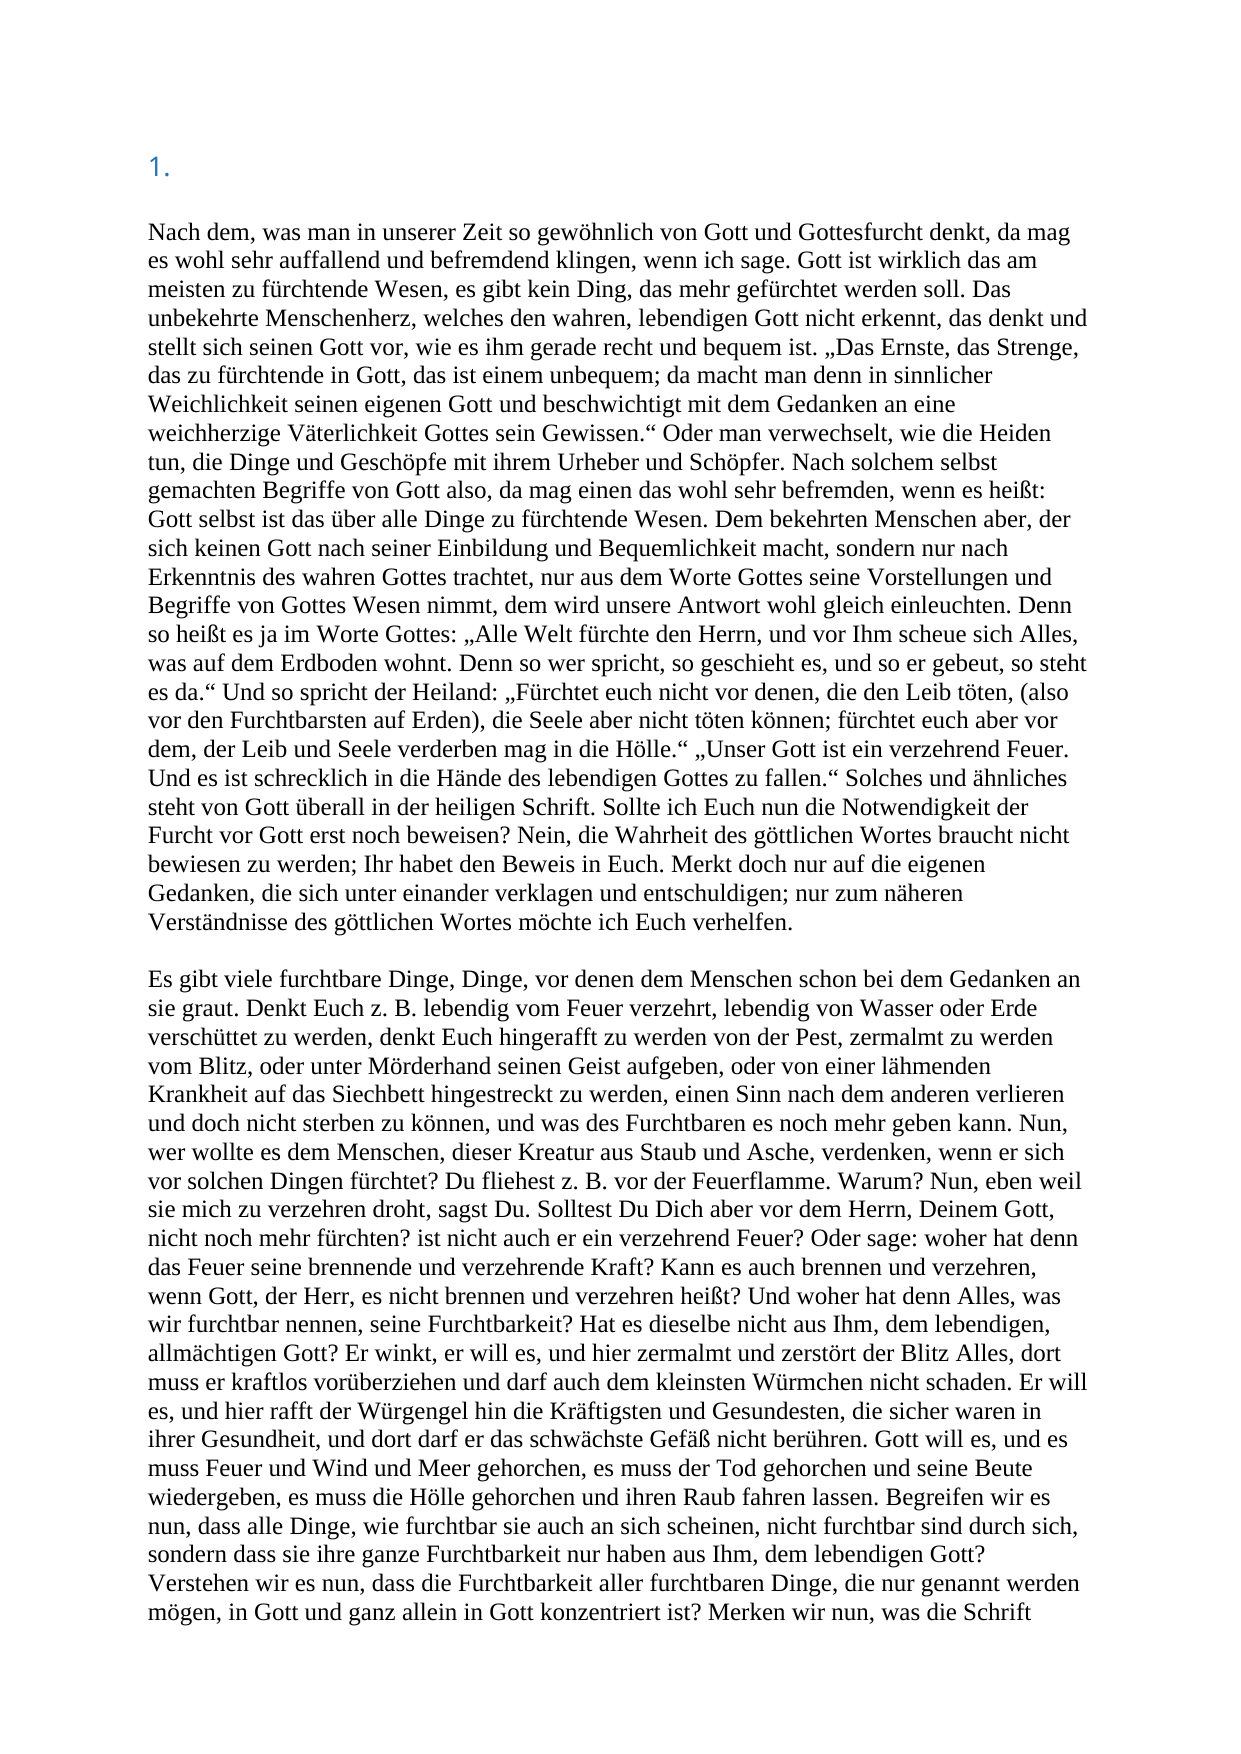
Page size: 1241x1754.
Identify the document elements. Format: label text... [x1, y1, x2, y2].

text Nach dem, was man in unserer Zeit so gewöhnlich von Gott und Gottesfurcht denkt, da mag es wohl sehr auffallend und befremdend klingen, wenn ich sage. Gott ist wirklich das am meisten zu fürchtende Wesen, es gibt kein Ding, das mehr gefürchtet werden soll. Das unbekehrte Menschenherz, welches den wahren, lebendigen Gott nicht erkennt, das denkt und stellt sich seinen Gott vor, wie es ihm gerade recht und bequem ist. „Das Ernste, das Strenge, das zu fürchtende in Gott, das ist einem unbequem; da macht man denn in sinnlicher Weichlichkeit seinen eigenen Gott und beschwichtigt mit dem Gedanken an eine weichherzige Väterlichkeit Gottes sein Gewissen.“ Oder man verwechselt, wie die Heiden tun, die Dinge und Geschöpfe mit ihrem Urheber und Schöpfer. Nach solchem selbst gemachten Begriffe von Gott also, da mag einen das wohl sehr befremden, wenn es heißt: Gott selbst ist das über alle Dinge zu fürchtende Wesen. Dem bekehrten Menschen aber, der sich keinen Gott nach seiner Einbildung und Bequemlichkeit macht, sondern nur nach Erkenntnis des wahren Gottes trachtet, nur aus dem Worte Gottes seine Vorstellungen und Begriffe von Gottes Wesen nimmt, dem wird unsere Antwort wohl gleich einleuchten. Denn so heißt es ja im Worte Gottes: „Alle Welt fürchte den Herrn, und vor Ihm scheue sich Alles, was auf dem Erdboden wohnt. Denn so wer spricht, so geschieht es, und so er gebeut, so steht es da.“ Und so spricht der Heiland: „Fürchtet euch nicht vor denen, die den Leib töten, (also vor den Furchtbarsten auf Erden), die Seele aber nicht töten können; fürchtet euch aber vor dem, der Leib und Seele verderben mag in die Hölle.“ „Unser Gott ist ein verzehrend Feuer. Und es ist schrecklich in die Hände des lebendigen Gottes zu fallen.“ Solches und ähnliches steht von Gott überall in der heiligen Schrift. Sollte ich Euch nun die Notwendigkeit der Furcht vor Gott erst noch beweisen? Nein, die Wahrheit des göttlichen Wortes braucht nicht bewiesen zu werden; Ihr habet den Beweis in Euch. Merkt doch nur auf die eigenen Gedanken, die sich unter einander verklagen und entschuldigen; nur zum näheren Verständnisse des göttlichen Wortes möchte ich Euch verhelfen. [148, 217, 1093, 935]
subtitle 1. [148, 148, 1093, 184]
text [148, 964, 1093, 1626]
